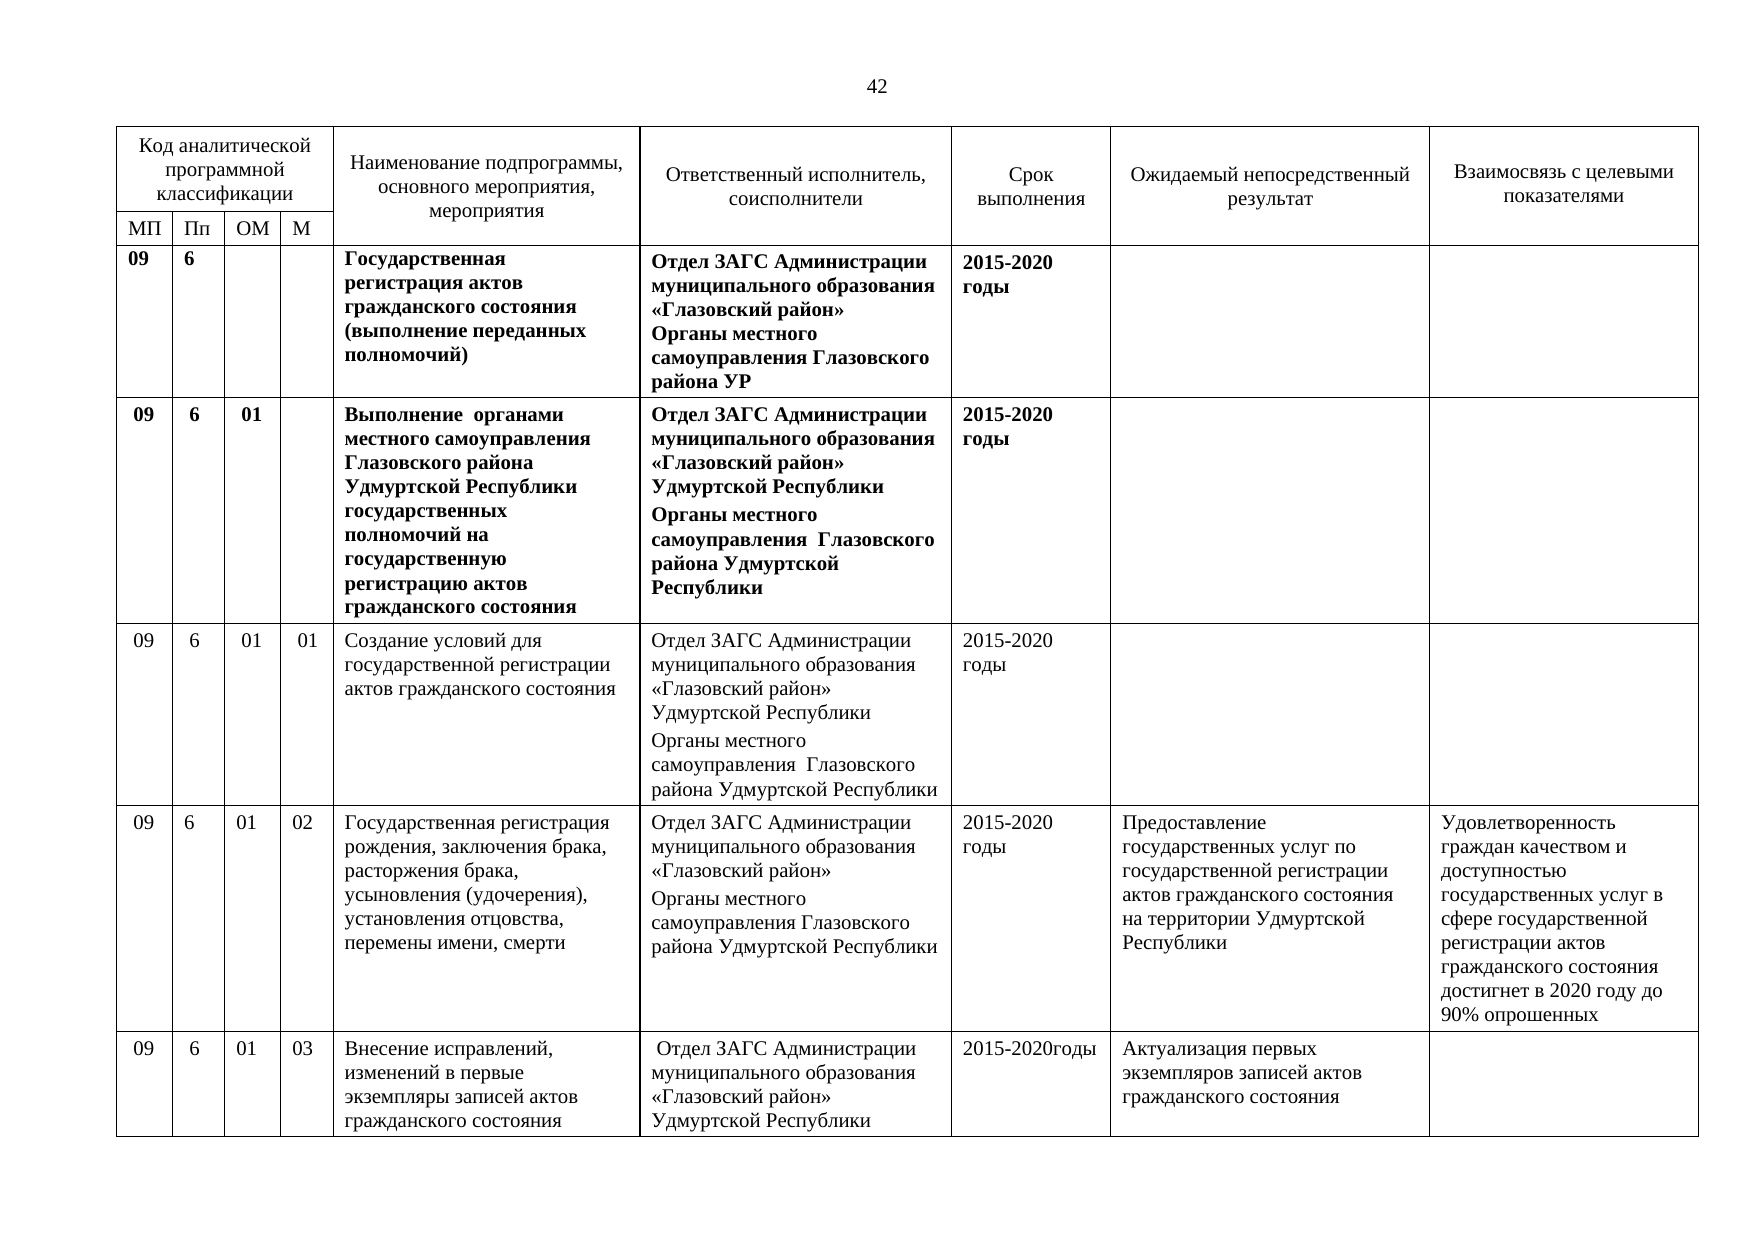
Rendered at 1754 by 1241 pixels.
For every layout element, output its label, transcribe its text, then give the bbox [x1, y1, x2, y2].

table_header Срок выполнения [952, 127, 1110, 244]
table_cell М [281, 212, 333, 244]
table_cell ОМ [225, 212, 280, 244]
table_cell Пп [173, 212, 224, 244]
table_cell Отдел ЗАГС Администрации муниципального образования «Глазовский район» Удмуртской Республики [641, 1032, 951, 1136]
table_cell Выполнение органами местного самоуправления Глазовского района Удмуртской Республики государственных полномочий на государственную регистрацию актов гражданского состояния [334, 398, 639, 623]
table_cell 09 [117, 246, 172, 397]
table_cell Отдел ЗАГС Администрации муниципального образования «Глазовский район» Удмуртской Республики Органы местного самоуправления Глазовского района Удмуртской Республики [641, 398, 951, 623]
table_cell [1430, 398, 1698, 623]
table_cell 01 [225, 624, 280, 805]
table_cell Отдел ЗАГС Администрации муниципального образования «Глазовский район» Органы местного самоуправления Глазовского района Удмуртской Республики [641, 806, 951, 1031]
table_cell 6 [173, 1032, 224, 1136]
table_cell Предоставление государственных услуг по государственной регистрации актов гражданского состояния на территории Удмуртской Республики [1111, 806, 1429, 1031]
table_cell 2015-2020 годы [952, 246, 1110, 397]
table_cell [1430, 246, 1698, 397]
table_cell Отдел ЗАГС Администрации муниципального образования «Глазовский район» Удмуртской Республики Органы местного самоуправления Глазовского района Удмуртской Республики [641, 624, 951, 805]
table_cell 09 [117, 398, 172, 623]
table_cell [1430, 1032, 1698, 1136]
table_header Взаимосвязь с целевыми показателями [1430, 127, 1698, 244]
table_cell 09 [117, 624, 172, 805]
table_cell [1111, 246, 1429, 397]
table_cell 09 [117, 806, 172, 1031]
table_cell Государственная регистрация актов гражданского состояния (выполнение переданных полномочий) [334, 246, 639, 397]
table_cell Государственная регистрация рождения, заключения брака, расторжения брака, усыновления (удочерения), установления отцовства, перемены имени, смерти [334, 806, 639, 1031]
table_header Ожидаемый непосредственный результат [1111, 127, 1429, 244]
table_cell Создание условий для государственной регистрации актов гражданского состояния [334, 624, 639, 805]
table_cell Отдел ЗАГС Администрации муниципального образования «Глазовский район» Органы местного самоуправления Глазовского района УР [641, 246, 951, 397]
table_cell [1111, 398, 1429, 623]
table_cell 01 [225, 806, 280, 1031]
table_cell Внесение исправлений, изменений в первые экземпляры записей актов гражданского состояния [334, 1032, 639, 1136]
table_cell 6 [173, 398, 224, 623]
table_cell [225, 246, 280, 397]
table_cell 09 [117, 1032, 172, 1136]
table_cell Актуализация первых экземпляров записей актов гражданского состояния [1111, 1032, 1429, 1136]
table_cell 01 [225, 398, 280, 623]
table_cell 2015-2020 годы [952, 398, 1110, 623]
table_cell [281, 246, 333, 397]
table_cell [1430, 624, 1698, 805]
table_header Код аналитической программной классификации [117, 127, 333, 211]
table_cell [1111, 624, 1429, 805]
table_cell 2015-2020 годы [952, 624, 1110, 805]
table_cell 2015-2020годы [952, 1032, 1110, 1136]
table_cell МП [117, 212, 172, 244]
table_cell Удовлетворенность граждан качеством и доступностью государственных услуг в сфере государственной регистрации актов гражданского состояния достигнет в 2020 году до 90% опрошенных [1430, 806, 1698, 1031]
table_cell 6 [173, 806, 224, 1031]
table_cell [281, 398, 333, 623]
table_cell 03 [281, 1032, 333, 1136]
table_cell 01 [225, 1032, 280, 1136]
table_header Наименование подпрограммы, основного мероприятия, мероприятия [334, 127, 639, 244]
table_cell 6 [173, 246, 224, 397]
table_header Ответственный исполнитель, соисполнители [641, 127, 951, 244]
table_cell 6 [173, 624, 224, 805]
table_cell 2015-2020 годы [952, 806, 1110, 1031]
table_cell 01 [281, 624, 333, 805]
table_cell 02 [281, 806, 333, 1031]
